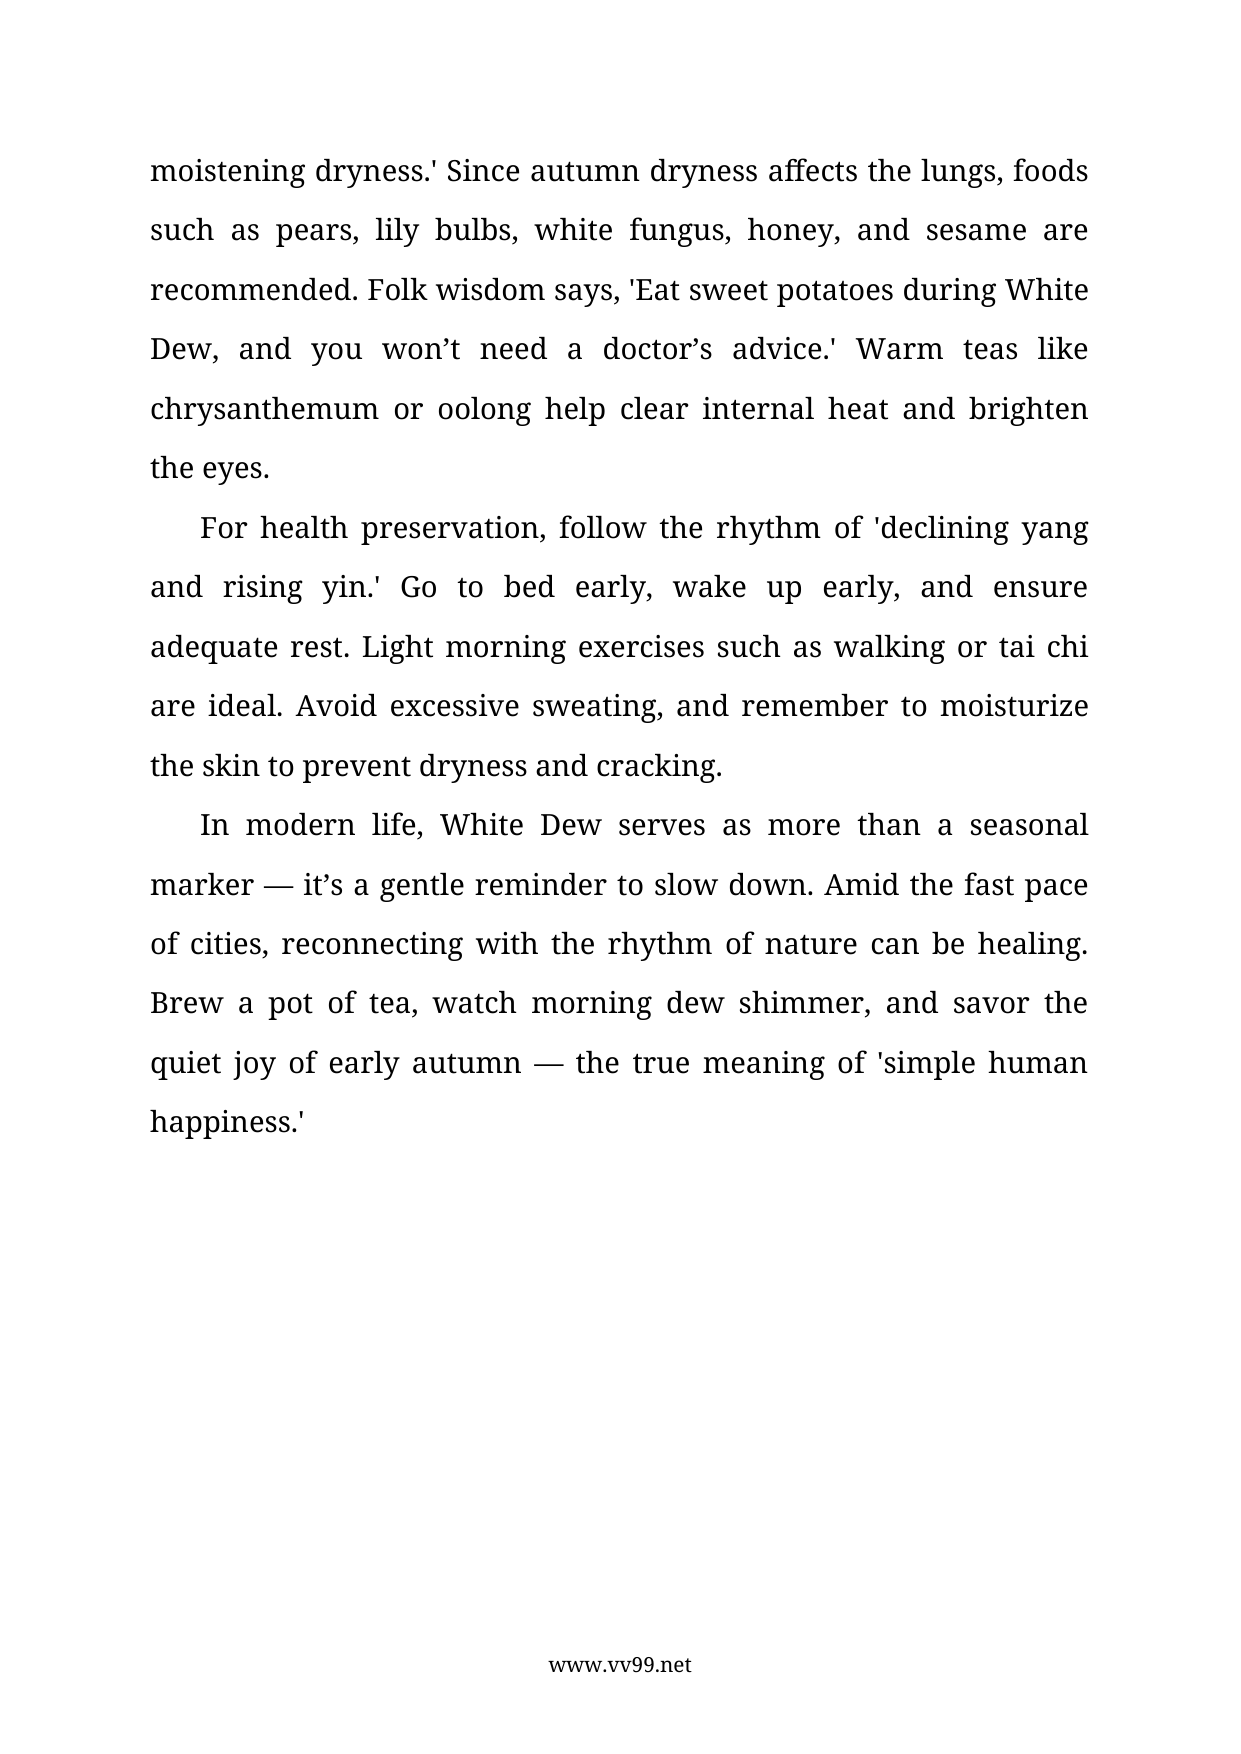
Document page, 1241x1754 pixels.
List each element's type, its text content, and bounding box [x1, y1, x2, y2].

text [150, 150, 1090, 487]
text For health preservation, follow the rhythm of 'declining yang and rising yin.' Go to bed early, wake up early, and ensure adequate rest. Light morning exercises such as walking or tai chi are ideal. Avoid excessive sweating, and remember to moisturize the skin to prevent dryness and cracking. [150, 507, 1090, 784]
text In modern life, White Dew serves as more than a seasonal marker — it’s a gentle reminder to slow down. Amid the fast pace of cities, reconnecting with the rhythm of nature can be healing. Brew a pot of tea, watch morning dew shimmer, and savor the quiet joy of early autumn — the true meaning of 'simple human happiness.' [150, 804, 1090, 1141]
